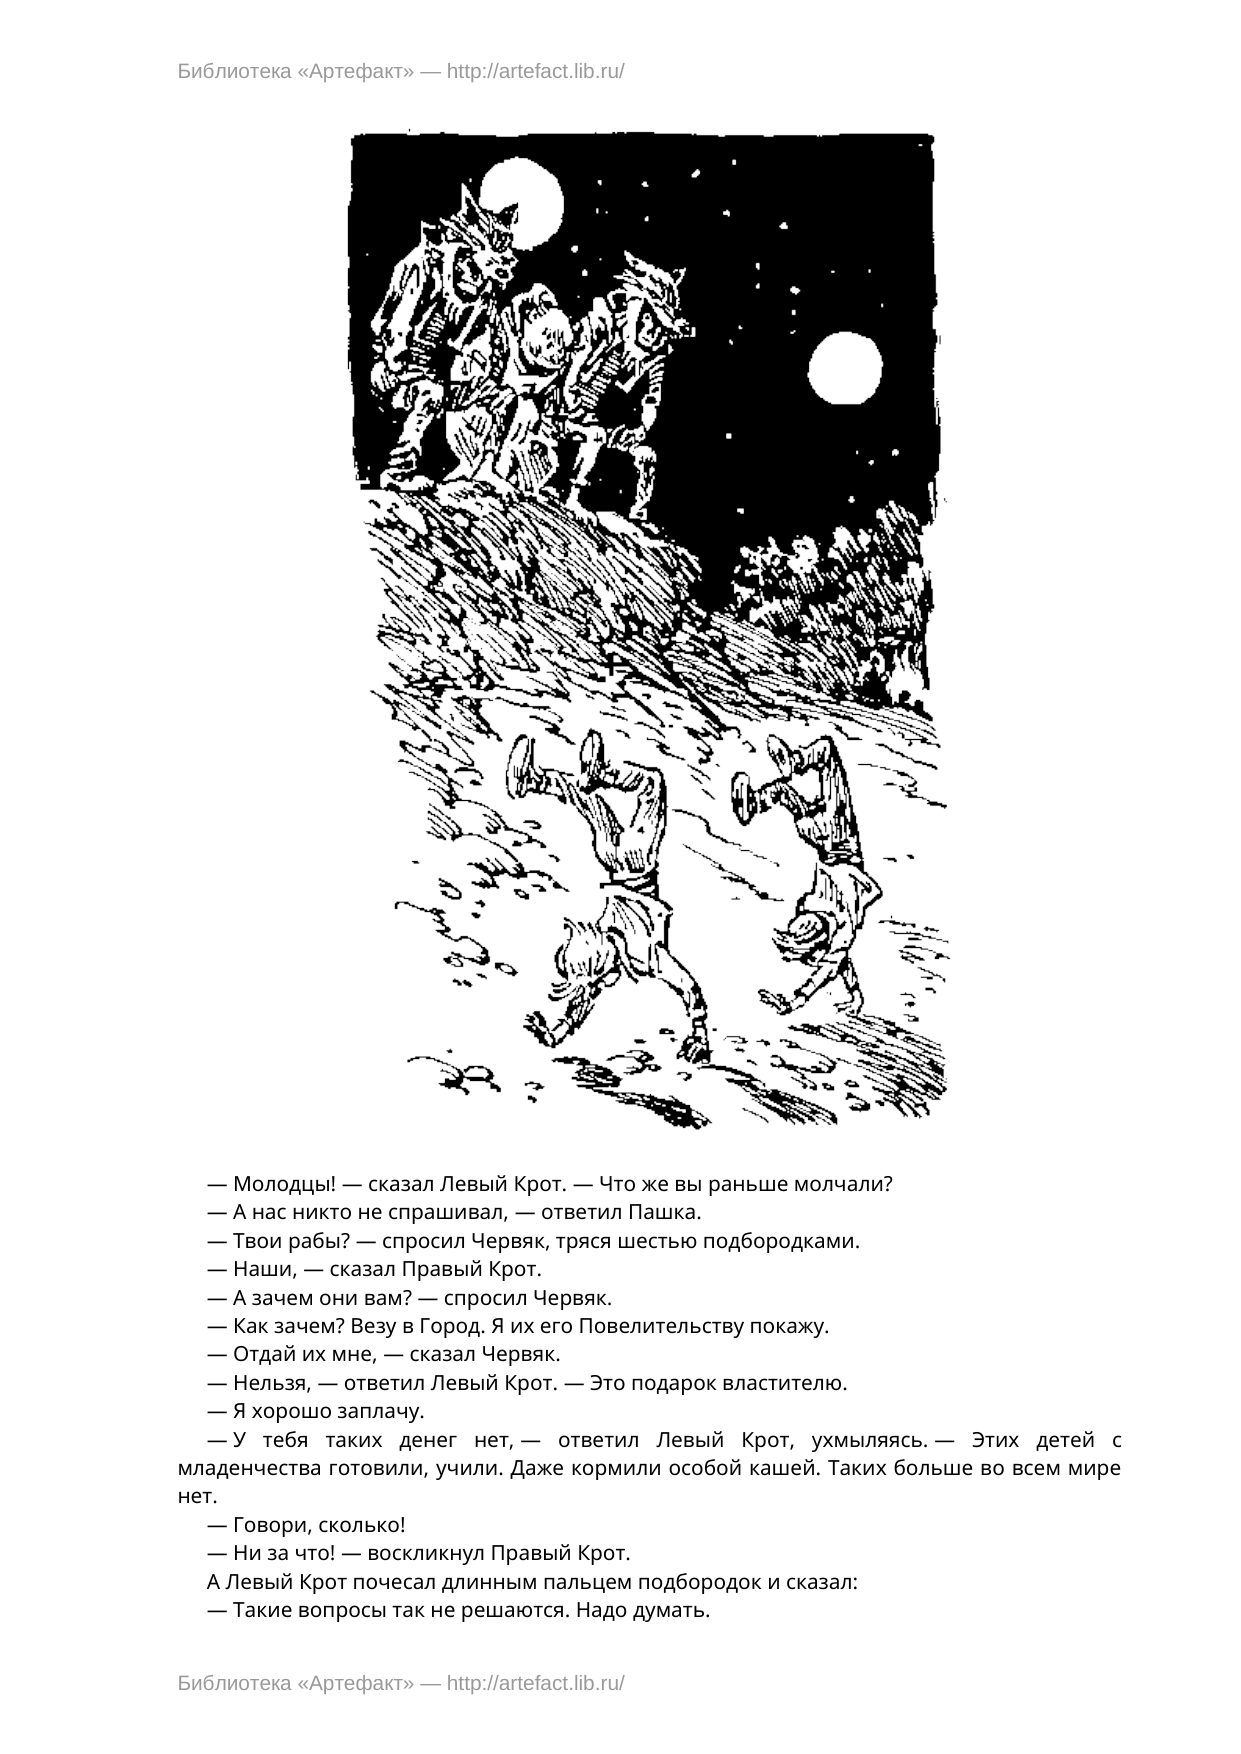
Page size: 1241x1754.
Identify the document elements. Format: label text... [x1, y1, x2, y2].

text — Такие вопросы так не решаются. Надо думать. [177, 1595, 1122, 1624]
picture [337, 118, 963, 1141]
text — А нас никто не спрашивал, — ответил Пашка. [177, 1197, 1122, 1226]
text — Нельзя, — ответил Левый Крот. — Это подарок властителю. [177, 1368, 1122, 1396]
text — Твои рабы? — спросил Червяк, тряся шестью подбородками. [177, 1226, 1122, 1254]
text — Ни за что! — воскликнул Правый Крот. [177, 1538, 1122, 1567]
text — У тебя таких денег нет, — ответил Левый Крот, ухмыляясь. — Этих детей с младенчества готовили, учили. Даже кормили особой кашей. Таких больше во всем мире нет. [177, 1425, 1122, 1510]
text — А зачем они вам? — спросил Червяк. [177, 1283, 1122, 1311]
text — Как зачем? Везу в Город. Я их его Повелительству покажу. [177, 1311, 1122, 1339]
text — Я хорошо заплачу. [177, 1396, 1122, 1425]
text — Говори, сколько! [177, 1510, 1122, 1538]
text — Отдай их мне, — сказал Червяк. [177, 1339, 1122, 1368]
text — Молодцы! — сказал Левый Крот. — Что же вы раньше молчали? [177, 1169, 1122, 1197]
text А Левый Крот почесал длинным пальцем подбородок и сказал: [177, 1567, 1122, 1595]
text — Наши, — сказал Правый Крот. [177, 1254, 1122, 1283]
